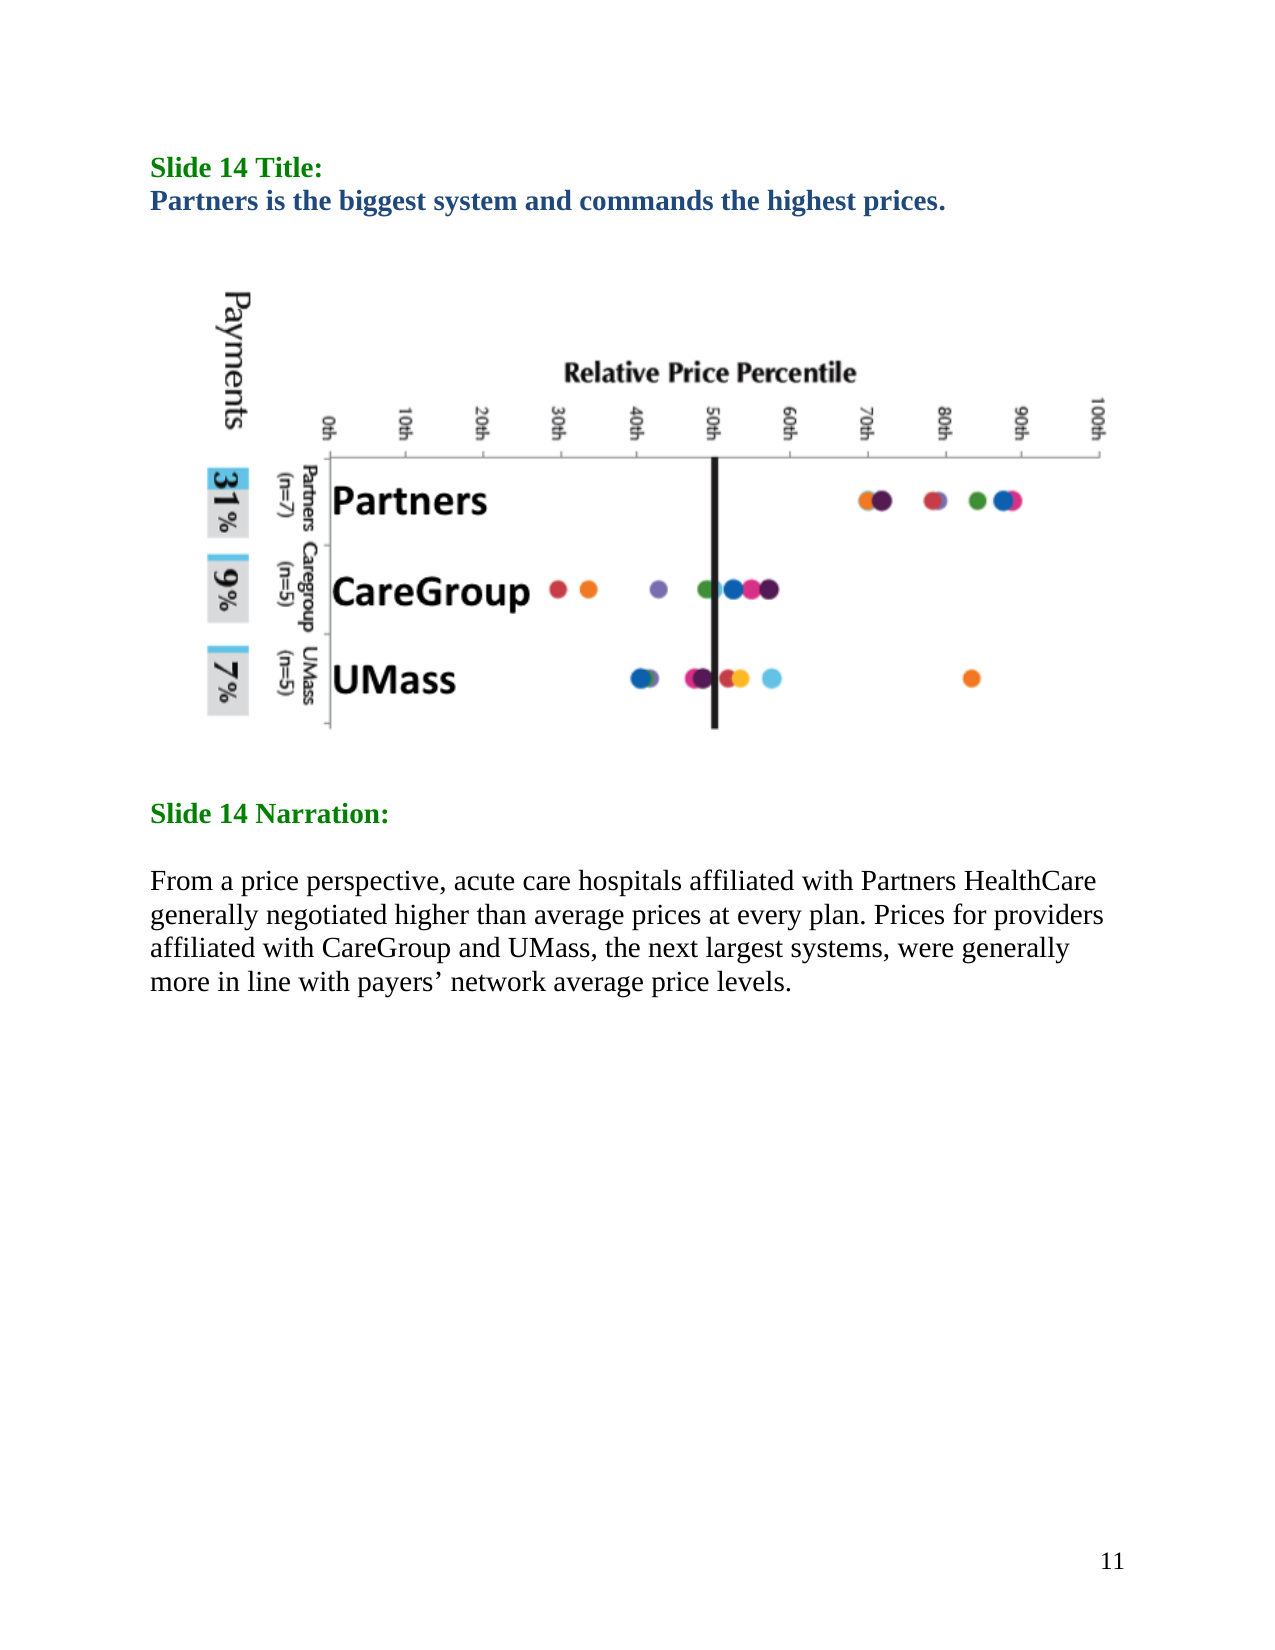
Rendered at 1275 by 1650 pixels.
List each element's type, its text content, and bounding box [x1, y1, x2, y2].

text From a price perspective, acute care hospitals affiliated with Partners HealthCare generally negotiated higher than average prices at every plan. Prices for providers affiliated with CareGroup and UMass, the next largest systems, were generally more in line with payers’ network average price levels. [150, 863, 1125, 997]
text Slide 14 Narration: [150, 796, 1125, 830]
text Partners is the biggest system and commands the highest prices. [150, 183, 1125, 217]
picture [150, 284, 1125, 730]
text Slide 14 Title: [150, 150, 1125, 183]
